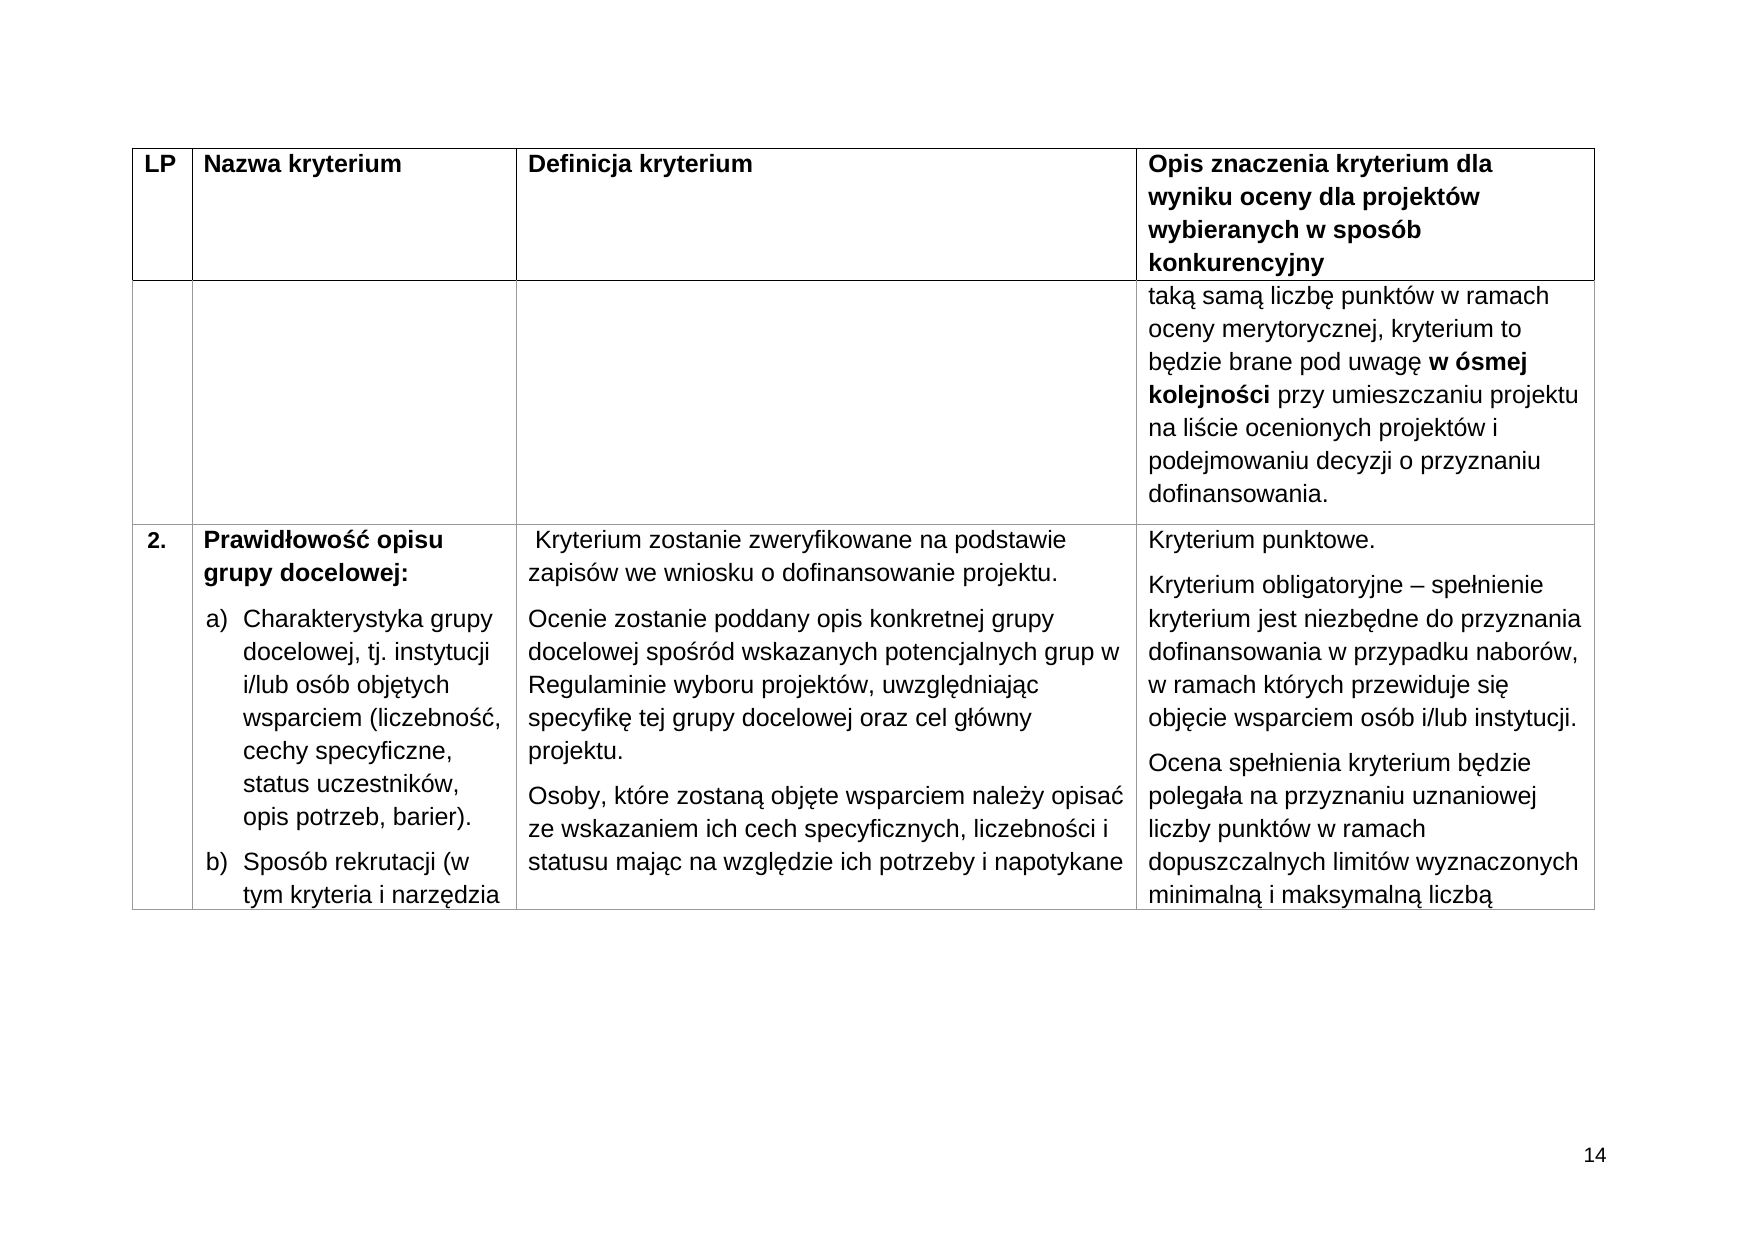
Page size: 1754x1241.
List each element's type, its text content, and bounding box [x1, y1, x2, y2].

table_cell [1137, 281, 1594, 524]
table_cell [133, 525, 192, 909]
table_cell [133, 281, 192, 524]
table_header Nazwa kryterium [193, 149, 516, 280]
table_header Opis znaczenia kryterium dla wyniku oceny dla projektów wybieranych w sposób konkurencyjny [1137, 149, 1594, 280]
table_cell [193, 281, 516, 524]
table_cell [517, 281, 1136, 524]
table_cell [193, 525, 516, 909]
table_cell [517, 525, 1136, 909]
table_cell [1137, 525, 1594, 909]
table_header Definicja kryterium [517, 149, 1136, 280]
table_header LP [133, 149, 192, 280]
